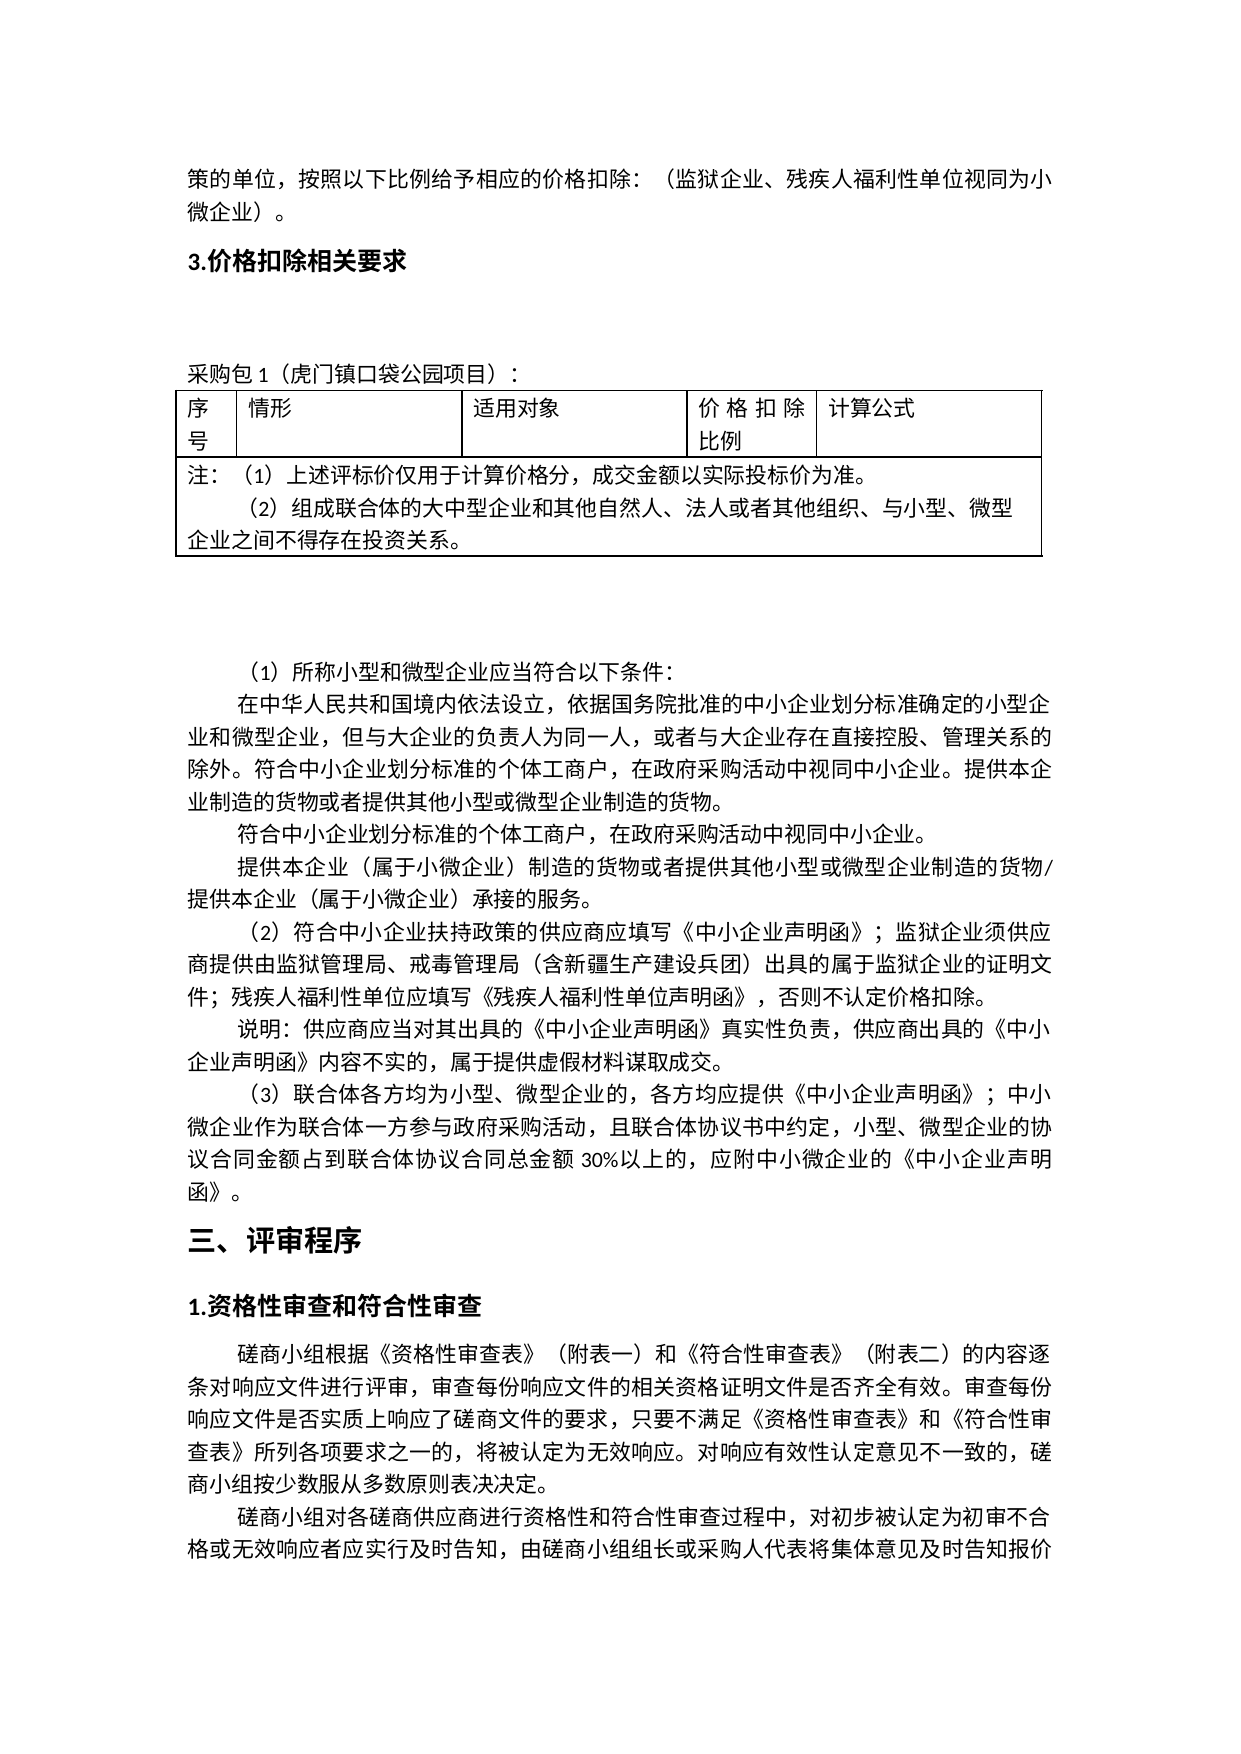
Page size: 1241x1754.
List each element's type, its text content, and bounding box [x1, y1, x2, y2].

text 磋商小组根据《资格性审查表》（附表一）和《符合性审查表》（附表二）的内容逐条对响应文件进行评审，审查每份响应文件的相关资格证明文件是否齐全有效。审查每份响应文件是否实质上响应了磋商文件的要求，只要不满足《资格性审查表》和《符合性审查表》所列各项要求之一的，将被认定为无效响应。对响应有效性认定意见不一致的，磋商小组按少数服从多数原则表决决定。 [187, 1337, 1053, 1499]
table_header 情形 [237, 391, 461, 456]
text 符合中小企业划分标准的个体工商户，在政府采购活动中视同中小企业。 [187, 817, 1053, 849]
text 说明：供应商应当对其出具的《中小企业声明函》真实性负责，供应商出具的《中小企业声明函》内容不实的，属于提供虚假材料谋取成交。 [187, 1012, 1053, 1077]
table_header 适用对象 [463, 391, 686, 456]
table_header 价格扣除比例 [688, 391, 816, 456]
text （1）所称小型和微型企业应当符合以下条件： [187, 654, 1053, 687]
text （3）联合体各方均为小型、微型企业的，各方均应提供《中小企业声明函》；中小微企业作为联合体一方参与政府采购活动，且联合体协议书中约定，小型、微型企业的协议合同金额占到联合体协议合同总金额30%以上的，应附中小微企业的《中小企业声明函》。 [187, 1077, 1053, 1207]
table_cell 注：（1）上述评标价仅用于计算价格分，成交金额以实际投标价为准。 （2）组成联合体的大中型企业和其他自然人、法人或者其他组织、与小型、微型企业之间不得存在投资关系。 [177, 458, 1041, 555]
text 采购包1（虎门镇口袋公园项目）： [187, 357, 1053, 389]
text 提供本企业（属于小微企业）制造的货物或者提供其他小型或微型企业制造的货物/提供本企业（属于小微企业）承接的服务。 [187, 849, 1053, 914]
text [187, 1499, 1053, 1564]
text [187, 162, 1053, 227]
text 在中华人民共和国境内依法设立，依据国务院批准的中小企业划分标准确定的小型企业和微型企业，但与大企业的负责人为同一人，或者与大企业存在直接控股、管理关系的除外。符合中小企业划分标准的个体工商户，在政府采购活动中视同中小企业。提供本企业制造的货物或者提供其他小型或微型企业制造的货物。 [187, 687, 1053, 817]
text 1.资格性审查和符合性审查 [187, 1272, 1053, 1337]
table_header 序号 [177, 391, 236, 456]
text （2）符合中小企业扶持政策的供应商应填写《中小企业声明函》；监狱企业须供应商提供由监狱管理局、戒毒管理局（含新疆生产建设兵团）出具的属于监狱企业的证明文件；残疾人福利性单位应填写《残疾人福利性单位声明函》，否则不认定价格扣除。 [187, 914, 1053, 1012]
table_header 计算公式 [817, 391, 1041, 456]
text 3.价格扣除相关要求 [187, 227, 1053, 292]
text 三、评审程序 [187, 1207, 1053, 1272]
